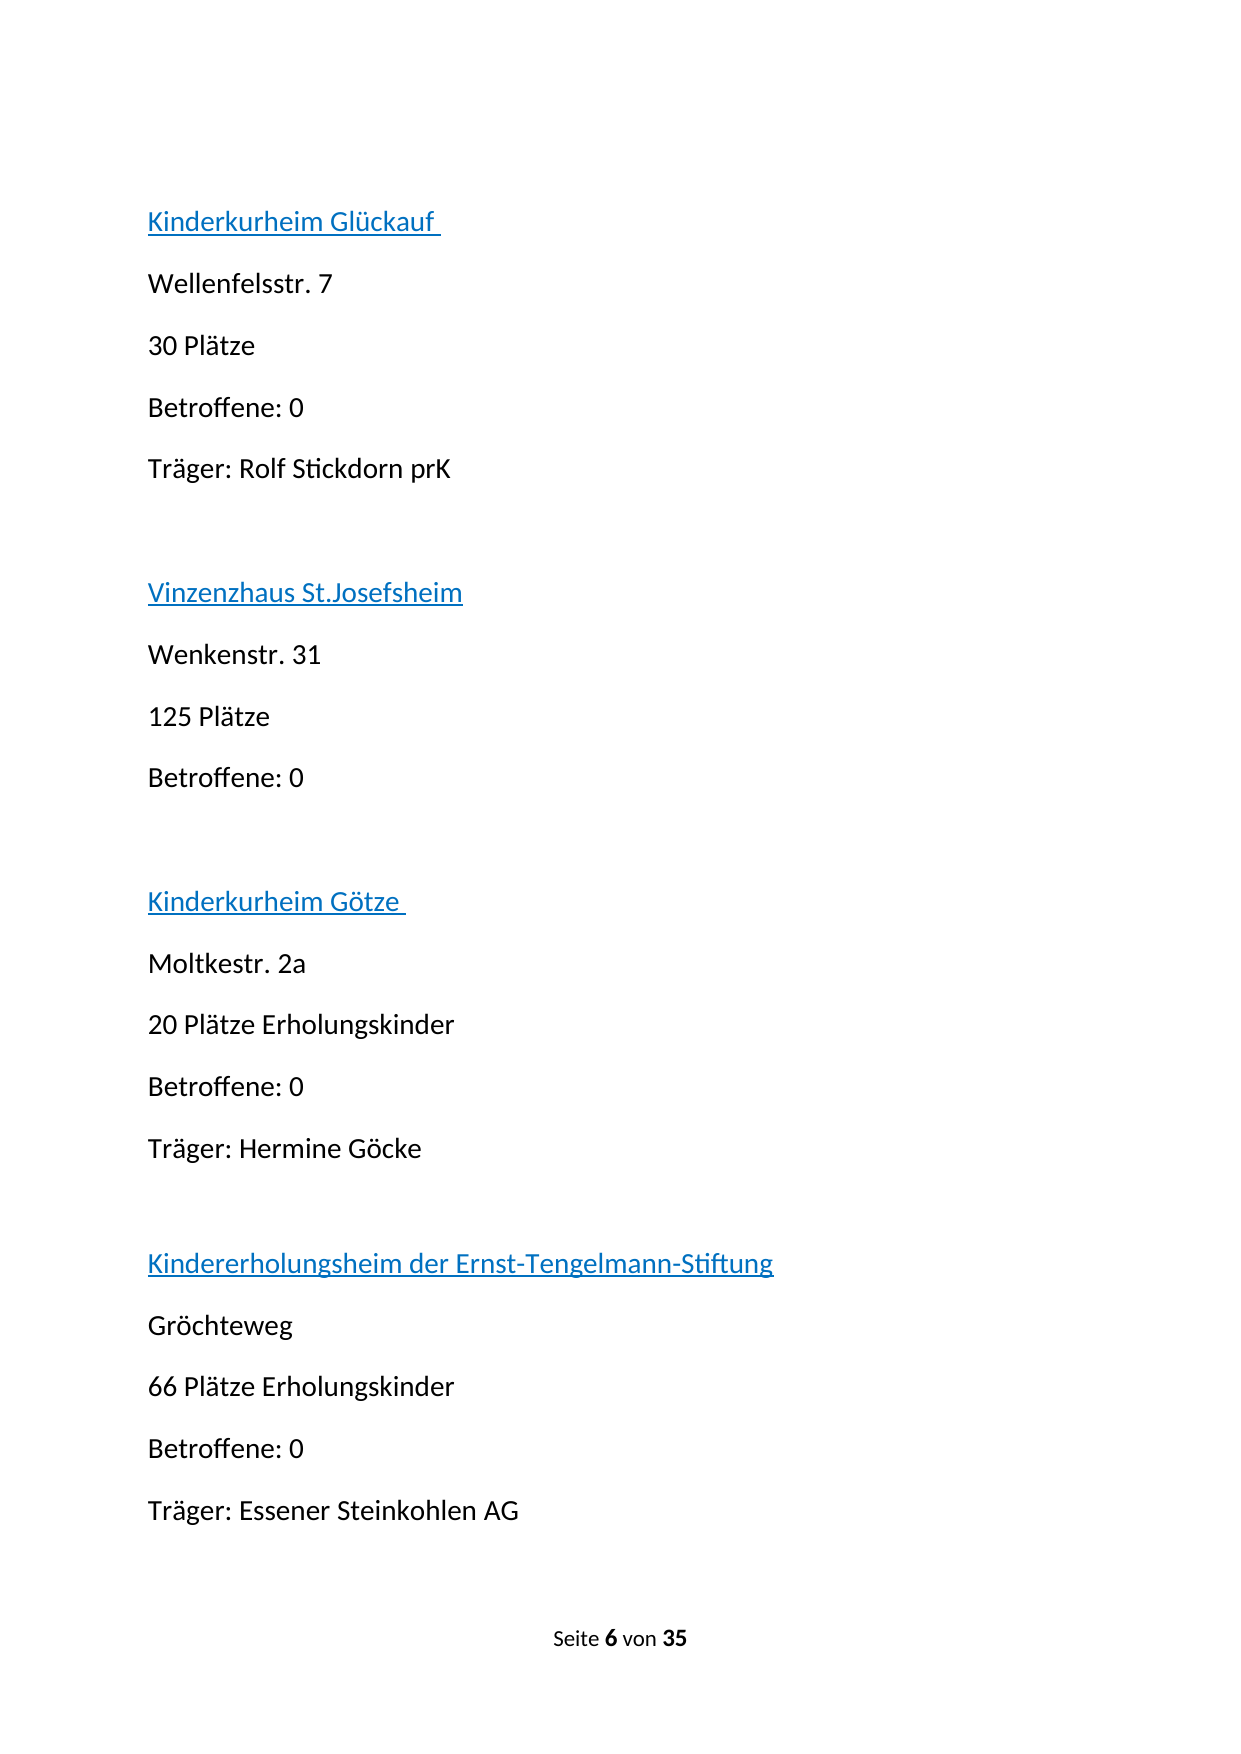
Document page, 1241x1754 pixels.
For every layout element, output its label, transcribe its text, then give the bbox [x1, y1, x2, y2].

text Betroffene: 0 [148, 1430, 1093, 1466]
text Träger: Essener Steinkohlen AG [148, 1492, 1093, 1527]
text Träger: Rolf Stickdorn prK [148, 451, 1093, 486]
text Wellenfelsstr. 7 [148, 265, 1093, 301]
text Kinderkurheim Glückauf [148, 203, 1093, 239]
text Vinzenzhaus St.Josefsheim [148, 574, 1093, 610]
text Wenkenstr. 31 [148, 636, 1093, 671]
text Betroffene: 0 [148, 1068, 1093, 1104]
text 30 Plätze [148, 327, 1093, 363]
text Betroffene: 0 [148, 759, 1093, 795]
text Kindererholungsheim der Ernst-Tengelmann-Stiftung [148, 1245, 1093, 1280]
text Träger: Hermine Göcke [148, 1130, 1093, 1166]
text 125 Plätze [148, 698, 1093, 733]
text Betroffene: 0 [148, 389, 1093, 424]
text 20 Plätze Erholungskinder [148, 1006, 1093, 1042]
text 66 Plätze Erholungskinder [148, 1368, 1093, 1404]
text Kinderkurheim Götze [148, 883, 1093, 918]
text Gröchteweg [148, 1307, 1093, 1342]
text Moltkestr. 2a [148, 945, 1093, 980]
